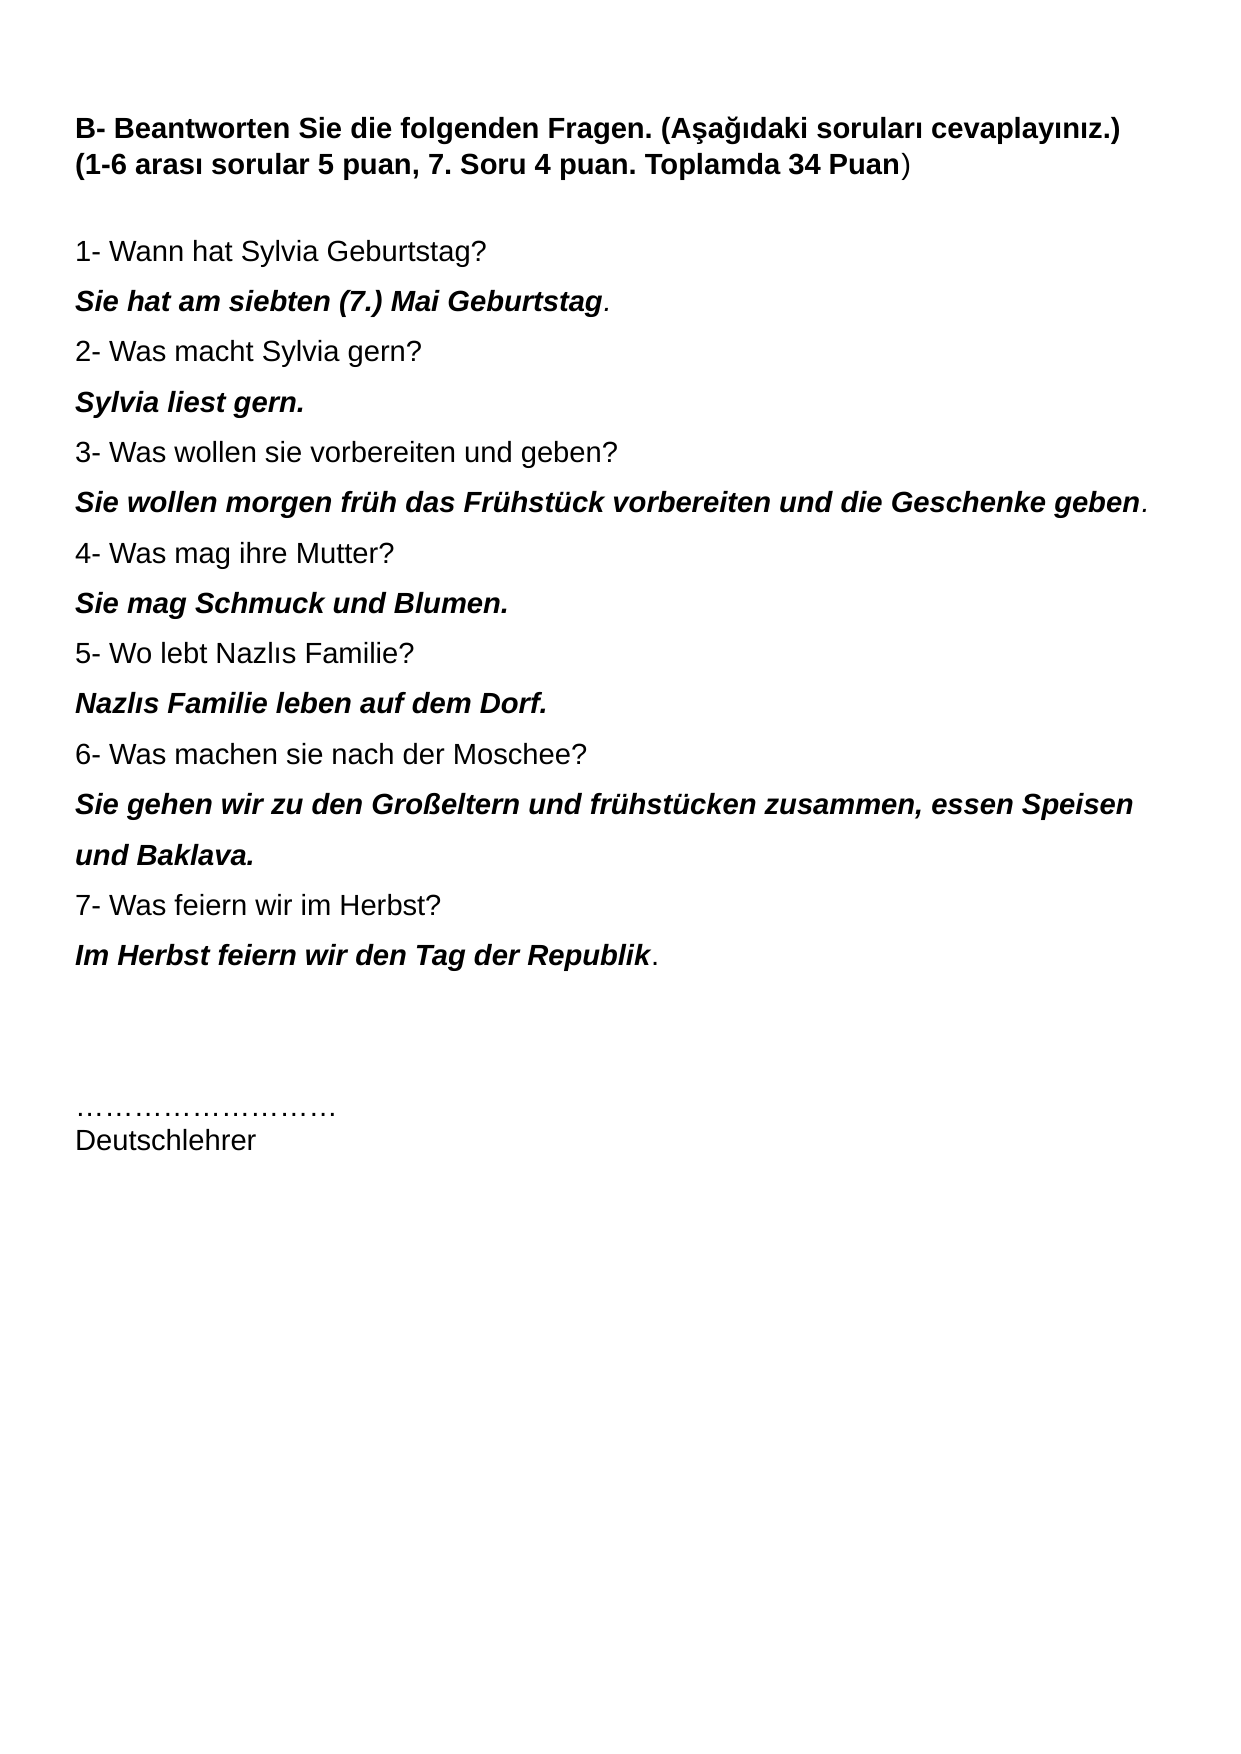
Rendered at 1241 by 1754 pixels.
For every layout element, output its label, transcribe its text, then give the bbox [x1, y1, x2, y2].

text 6- Was machen sie nach der Moschee? [75, 737, 1165, 770]
text Sie mag Schmuck und Blumen. [75, 586, 1165, 619]
text 7- Was feiern wir im Herbst? [75, 888, 1165, 921]
text ……………………… [75, 1089, 1165, 1123]
text Deutschlehrer [75, 1123, 1165, 1156]
text Sie wollen morgen früh das Frühstück vorbereiten und die Geschenke geben. [75, 485, 1165, 519]
text Im Herbst feiern wir den Tag der Republik. [75, 938, 1165, 972]
text Sylvia liest gern. [75, 385, 1165, 418]
text Nazlıs Familie leben auf dem Dorf. [75, 687, 1165, 720]
text Sie gehen wir zu den Großeltern und frühstücken zusammen, essen Speisen und Baklava. [75, 787, 1165, 871]
text 5- Wo lebt Nazlıs Familie? [75, 636, 1165, 670]
text 4- Was mag ihre Mutter? [75, 536, 1165, 569]
text 3- Was wollen sie vorbereiten und geben? [75, 435, 1165, 468]
text B- Beantworten Sie die folgenden Fragen. (Aşağıdaki soruları cevaplayınız.) (1-6 arası sorular 5 puan, 7. Soru 4 puan. Toplamda 34 Puan) [75, 111, 1165, 181]
text Sie hat am siebten (7.) Mai Geburtstag. [75, 284, 1165, 318]
text 2- Was macht Sylvia gern? [75, 334, 1165, 368]
text 1- Wann hat Sylvia Geburtstag? [75, 234, 1165, 267]
